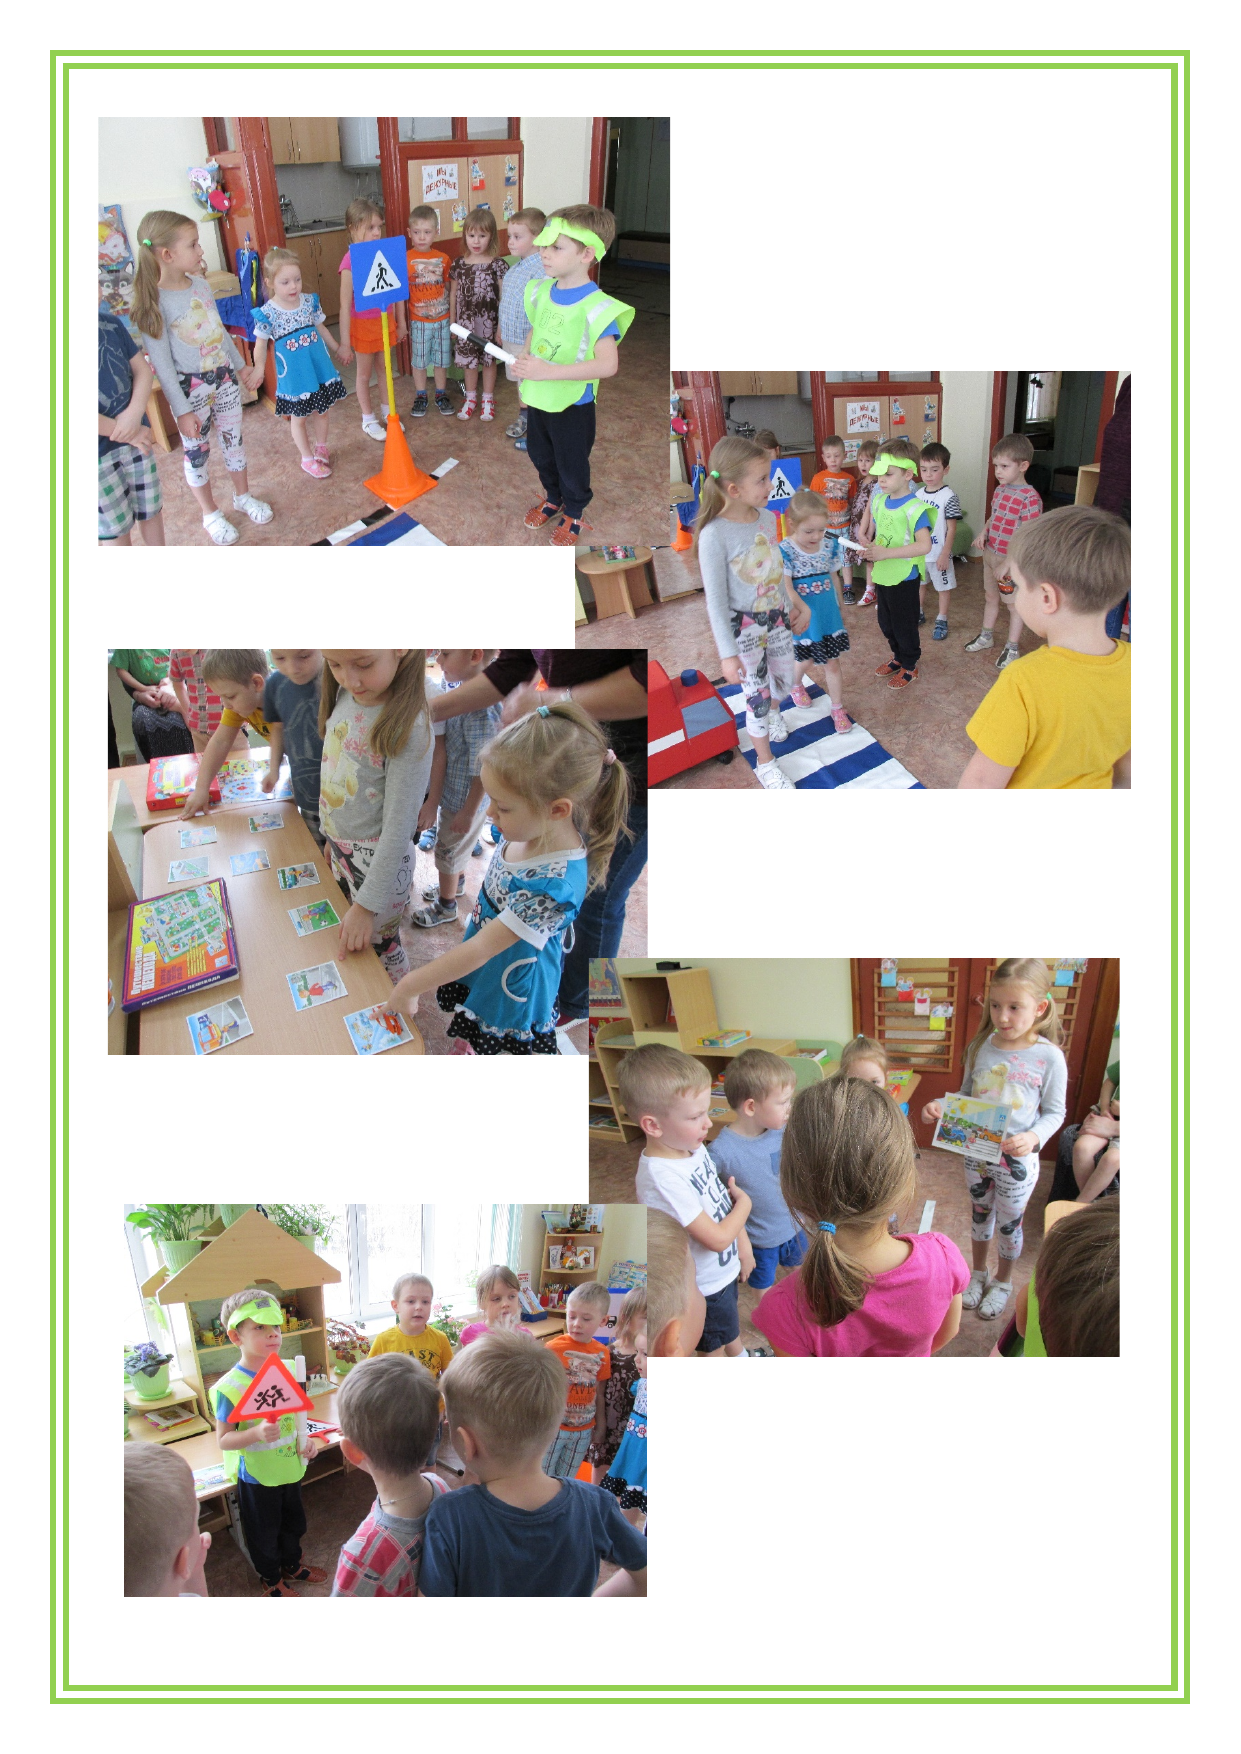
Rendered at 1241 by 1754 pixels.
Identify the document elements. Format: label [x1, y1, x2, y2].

picture [98, 117, 1131, 1597]
